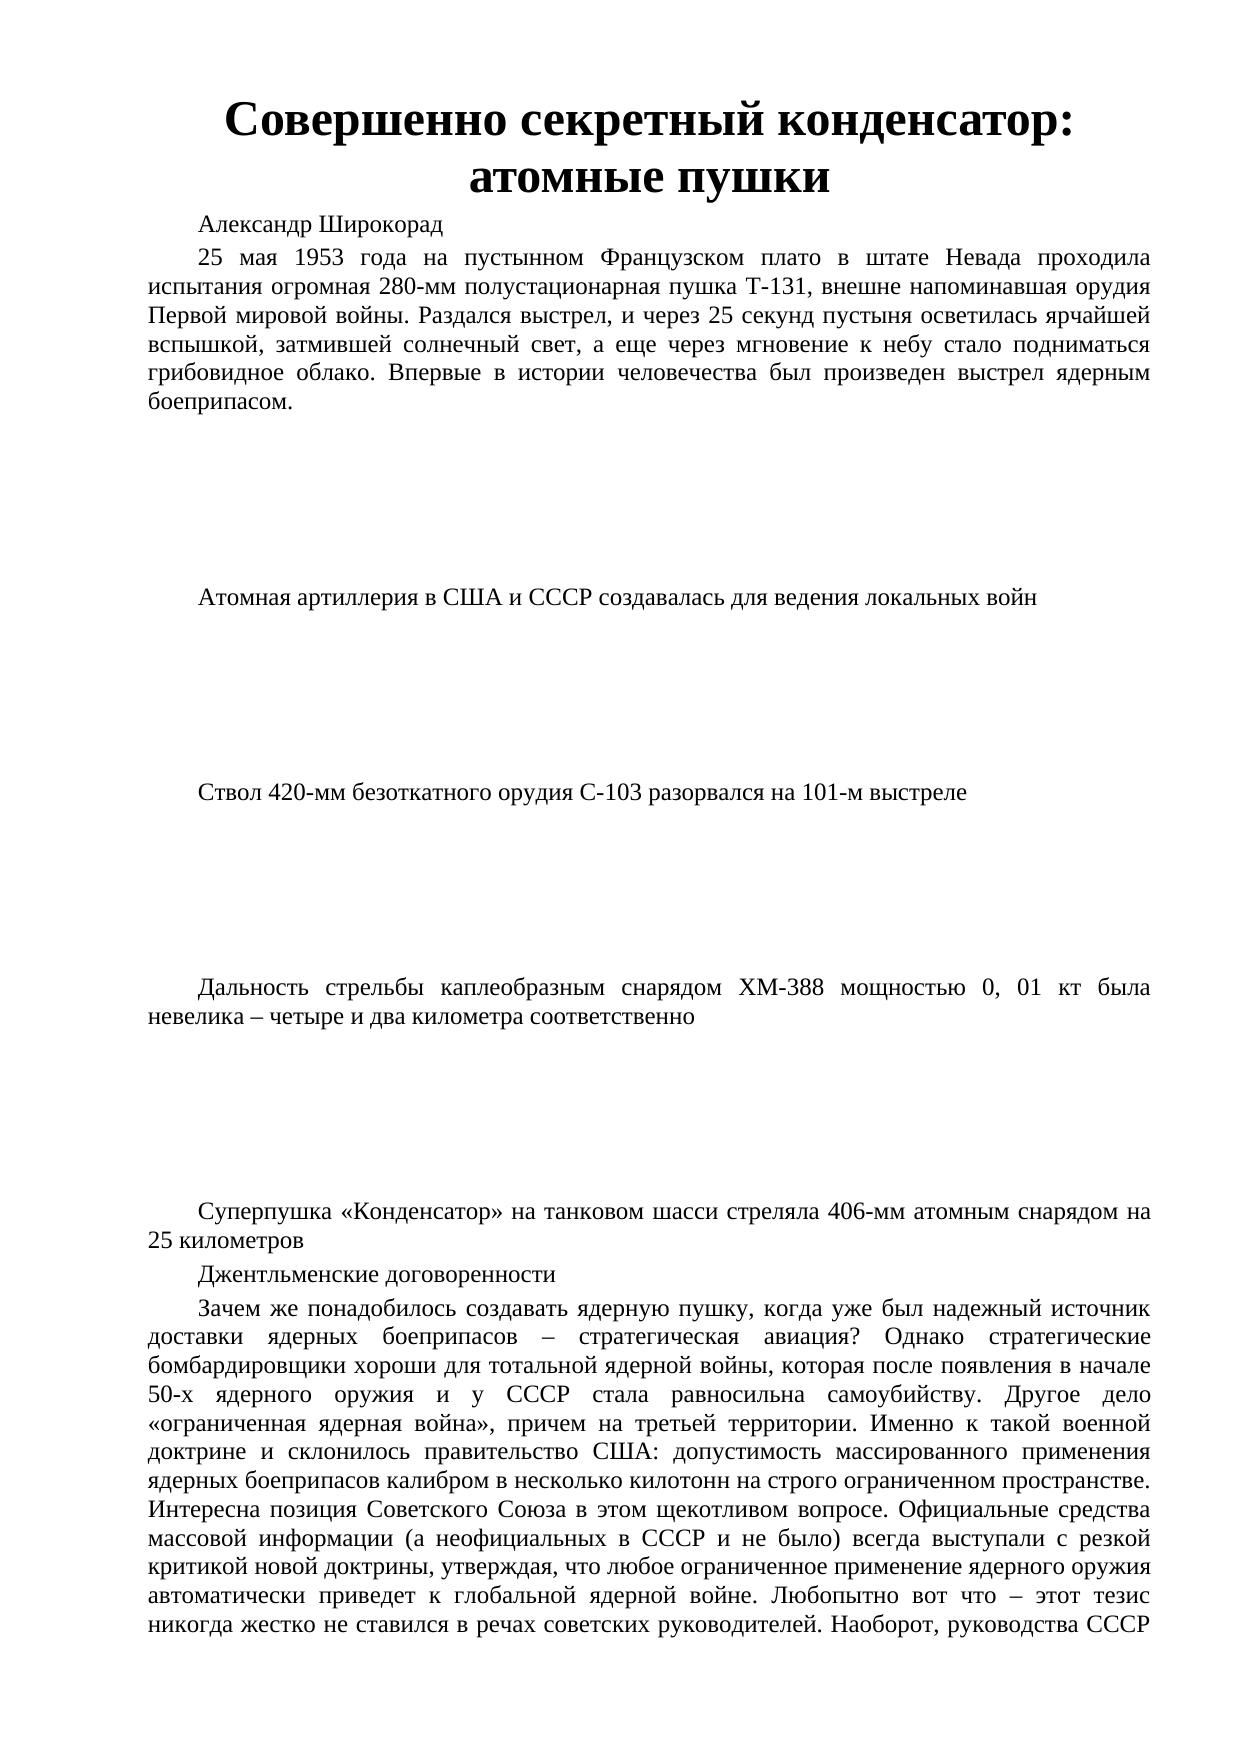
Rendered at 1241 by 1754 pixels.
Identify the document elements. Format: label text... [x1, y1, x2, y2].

text Джентльменские договоренности [148, 1259, 1152, 1288]
text Дальность стрельбы каплеобразным снарядом ХМ-388 мощностью 0, 01 кт была невелика – четыре и два километра соответственно [148, 972, 1152, 1030]
text Александр Широкорад [148, 209, 1152, 237]
text Суперпушка «Конденсатор» на танковом шасси стреляла 406-мм атомным снарядом на 25 километров [148, 1196, 1152, 1254]
subtitle Совершенно секретный конденсатор: атомные пушки [148, 88, 1152, 203]
text 25 мая 1953 года на пустынном Французском плато в штате Невада проходила испытания огромная 280-мм полустационарная пушка Т-131, внешне напоминавшая орудия Первой мировой войны. Раздался выстрел, и через 25 секунд пустыня осветилась ярчайшей вспышкой, затмившей солнечный свет, а еще через мгновение к небу стало подниматься грибовидное облако. Впервые в истории человечества был произведен выстрел ядерным боеприпасом. [148, 242, 1152, 415]
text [148, 1293, 1152, 1638]
text Ствол 420-мм безоткатного орудия С-103 разорвался на 101-м выстреле [148, 777, 1152, 806]
text Атомная артиллерия в США и СССР создавалась для ведения локальных войн [148, 582, 1152, 610]
